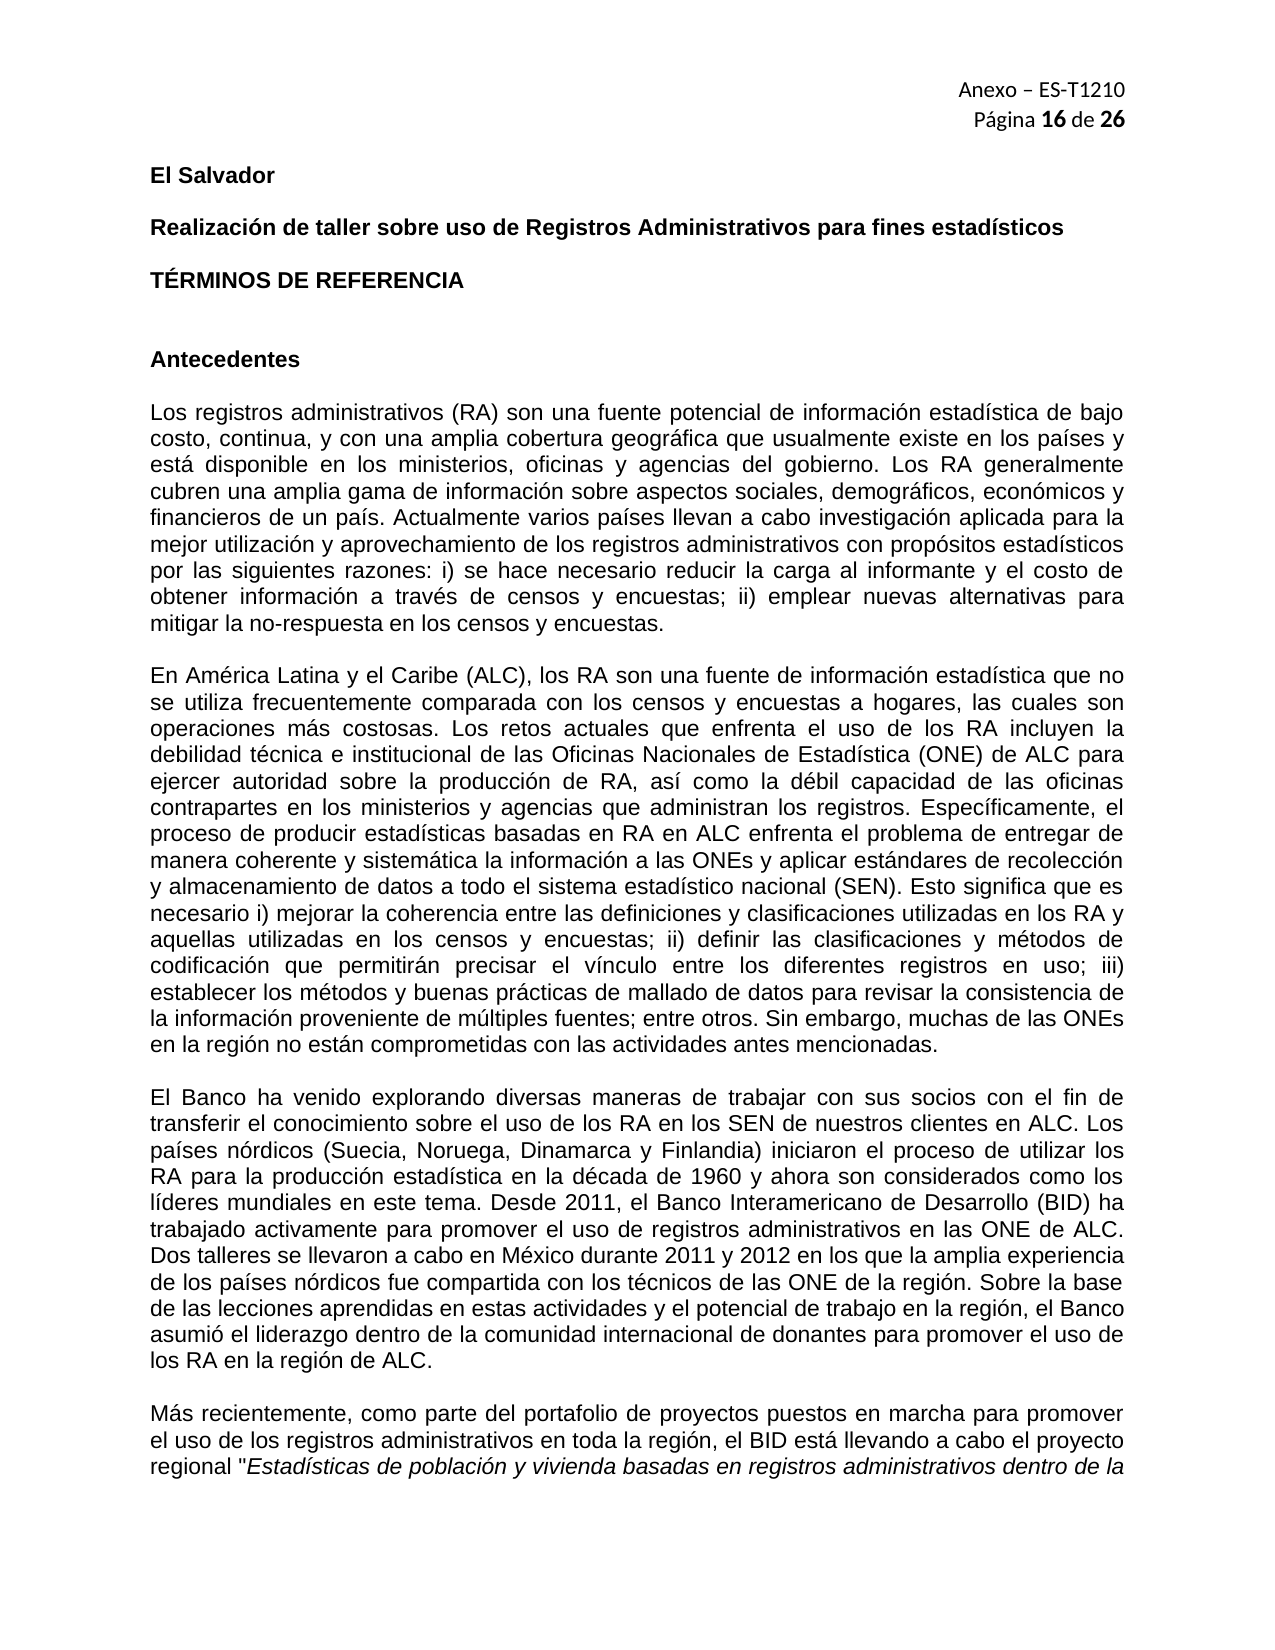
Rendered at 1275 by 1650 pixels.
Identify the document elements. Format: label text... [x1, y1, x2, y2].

text TÉRMINOS DE REFERENCIA [150, 267, 1125, 293]
text En América Latina y el Caribe (ALC), los RA son una fuente de información estadística que no se utiliza frecuentemente comparada con los censos y encuestas a hogares, las cuales son operaciones más costosas. Los retos actuales que enfrenta el uso de los RA incluyen la debilidad técnica e institucional de las Oficinas Nacionales de Estadística (ONE) de ALC para ejercer autoridad sobre la producción de RA, así como la débil capacidad de las oficinas contrapartes en los ministerios y agencias que administran los registros. Específicamente, el proceso de producir estadísticas basadas en RA en ALC enfrenta el problema de entregar de manera coherente y sistemática la información a las ONEs y aplicar estándares de recolección y almacenamiento de datos a todo el sistema estadístico nacional (SEN). Esto significa que es necesario i) mejorar la coherencia entre las definiciones y clasificaciones utilizadas en los RA y aquellas utilizadas en los censos y encuestas; ii) definir las clasificaciones y métodos de codificación que permitirán precisar el vínculo entre los diferentes registros en uso; iii) establecer los métodos y buenas prácticas de mallado de datos para revisar la consistencia de la información proveniente de múltiples fuentes; entre otros. Sin embargo, muchas de las ONEs en la región no están comprometidas con las actividades antes mencionadas. [150, 662, 1125, 1058]
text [150, 1400, 1125, 1479]
text Realización de taller sobre uso de Registros Administrativos para fines estadísticos [150, 214, 1125, 241]
text Antecedentes [150, 346, 1125, 372]
text El Salvador [150, 162, 1125, 188]
text Los registros administrativos (RA) son una fuente potencial de información estadística de bajo costo, continua, y con una amplia cobertura geográfica que usualmente existe en los países y está disponible en los ministerios, oficinas y agencias del gobierno. Los RA generalmente cubren una amplia gama de información sobre aspectos sociales, demográficos, económicos y financieros de un país. Actualmente varios países llevan a cabo investigación aplicada para la mejor utilización y aprovechamiento de los registros administrativos con propósitos estadísticos por las siguientes razones: i) se hace necesario reducir la carga al informante y el costo de obtener información a través de censos y encuestas; ii) emplear nuevas alternativas para mitigar la no-respuesta en los censos y encuestas. [150, 399, 1125, 636]
text El Banco ha venido explorando diversas maneras de trabajar con sus socios con el fin de transferir el conocimiento sobre el uso de los RA en los SEN de nuestros clientes en ALC. Los países nórdicos (Suecia, Noruega, Dinamarca y Finlandia) iniciaron el proceso de utilizar los RA para la producción estadística en la década de 1960 y ahora son considerados como los líderes mundiales en este tema. Desde 2011, el Banco Interamericano de Desarrollo (BID) ha trabajado activamente para promover el uso de registros administrativos en las ONE de ALC. Dos talleres se llevaron a cabo en México durante 2011 y 2012 en los que la amplia experiencia de los países nórdicos fue compartida con los técnicos de las ONE de la región. Sobre la base de las lecciones aprendidas en estas actividades y el potencial de trabajo en la región, el Banco asumió el liderazgo dentro de la comunidad internacional de donantes para promover el uso de los RA en la región de ALC. [150, 1084, 1125, 1374]
